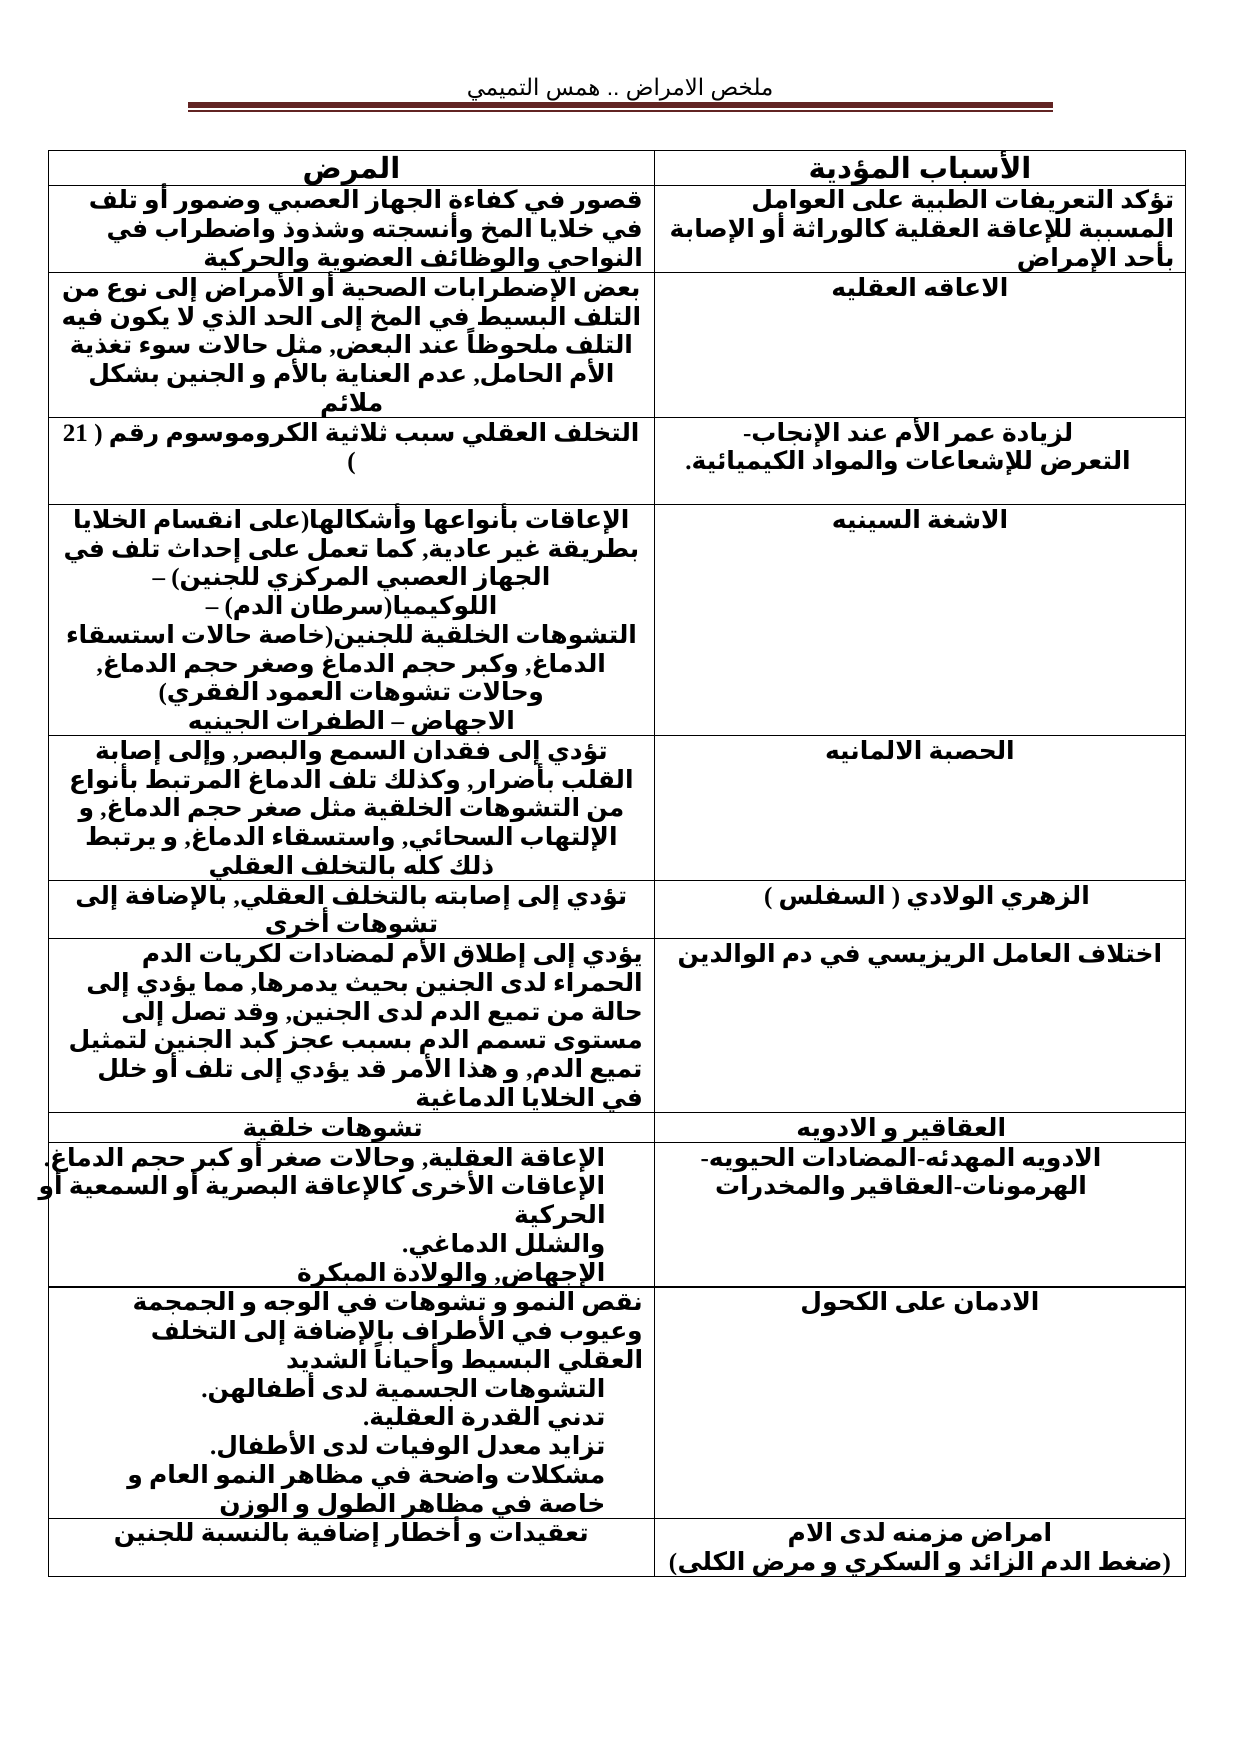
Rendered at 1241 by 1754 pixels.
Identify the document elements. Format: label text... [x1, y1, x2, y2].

table_cell العقاقير و الادويه [655, 1113, 1185, 1142]
table_cell اختلاف العامل الريزيسي في دم الوالدين [655, 939, 1185, 1112]
table_cell الإعاقات بأنواعها وأشكالها(على انقسام الخلايا بطريقة غير عادية, كما تعمل على إحداث تلف في الجهاز العصبي المركزي للجنين) – اللوكيميا(سرطان الدم) – التشوهات الخلقية للجنين(خاصة حالات استسقاء الدماغ, وكبر حجم الدماغ وصغر حجم الدماغ, وحالات تشوهات العمود الفقري) الاجهاض – الطفرات الجينيه [49, 505, 654, 735]
table_cell قصور في كفاءة الجهاز العصبي وضمور أو تلف في خلايا المخ وأنسجته وشذوذ واضطراب في النواحي والوظائف العضوية والحركية [49, 186, 654, 272]
table_cell لزيادة عمر الأم عند الإنجاب- التعرض للإشعاعات والمواد الكيميائية. [655, 418, 1185, 504]
table_cell تؤدي إلى فقدان السمع والبصر, وإلى إصابة القلب بأضرار, وكذلك تلف الدماغ المرتبط بأنواع من التشوهات الخلقية مثل صغر حجم الدماغ, و الإلتهاب السحائي, واستسقاء الدماغ, و يرتبط ذلك كله بالتخلف العقلي [49, 736, 654, 880]
table_cell التخلف العقلي سبب ثلاثية الكروموسوم رقم ( 21 ) [49, 418, 654, 504]
table_cell الاعاقه العقليه [655, 273, 1185, 417]
table_cell تعقيدات و أخطار إضافية بالنسبة للجنين [49, 1519, 654, 1576]
table_cell الاشغة السينيه [655, 505, 1185, 735]
table_cell تؤدي إلى إصابته بالتخلف العقلي, بالإضافة إلى تشوهات أخرى [49, 881, 654, 938]
table_cell الحصبة الالمانيه [655, 736, 1185, 880]
table_cell امراض مزمنه لدى الام (ضغط الدم الزائد و السكري و مرض الكلى) [655, 1519, 1185, 1576]
table_cell الزهري الولادي ( السفلس ) [655, 881, 1185, 938]
table_cell يؤدي إلى إطلاق الأم لمضادات لكريات الدم الحمراء لدى الجنين بحيث يدمرها, مما يؤدي إلى حالة من تميع الدم لدى الجنين, وقد تصل إلى مستوى تسمم الدم بسبب عجز كبد الجنين لتمثيل تميع الدم, و هذا الأمر قد يؤدي إلى تلف أو خلل في الخلايا الدماغية [49, 939, 654, 1112]
table_header الأسباب المؤدية [655, 151, 1185, 184]
table_cell تشوهات خلقية [49, 1113, 654, 1142]
table_cell بعض الإضطرابات الصحية أو الأمراض إلى نوع من التلف البسيط في المخ إلى الحد الذي لا يكون فيه التلف ملحوظاً عند البعض, مثل حالات سوء تغذية الأم الحامل, عدم العناية بالأم و الجنين بشكل ملائم [49, 273, 654, 417]
table_header المرض [49, 151, 654, 184]
table_cell الادويه المهدئه-المضادات الحيويه-الهرمونات-العقاقير والمخدرات [655, 1143, 1185, 1286]
table_cell تؤكد التعريفات الطبية على العوامل المسببة للإعاقة العقلية كالوراثة أو الإصابة بأحد الإمراض [655, 186, 1185, 272]
table_cell الإعاقة العقلية, وحالات صغر أو كبر حجم الدماغ. الإعاقات الأخرى كالإعاقة البصرية أو السمعية أو الحركية والشلل الدماغي. الإجهاض, والولادة المبكرة [49, 1143, 654, 1286]
table_cell الادمان على الكحول [655, 1288, 1185, 1517]
table_cell نقص النمو و تشوهات في الوجه و الجمجمة وعيوب في الأطراف بالإضافة إلى التخلف العقلي البسيط وأحياناً الشديد التشوهات الجسمية لدى أطفالهن. تدني القدرة العقلية. تزايد معدل الوفيات لدى الأطفال. مشكلات واضحة في مظاهر النمو العام و خاصة في مظاهر الطول و الوزن [49, 1288, 654, 1517]
